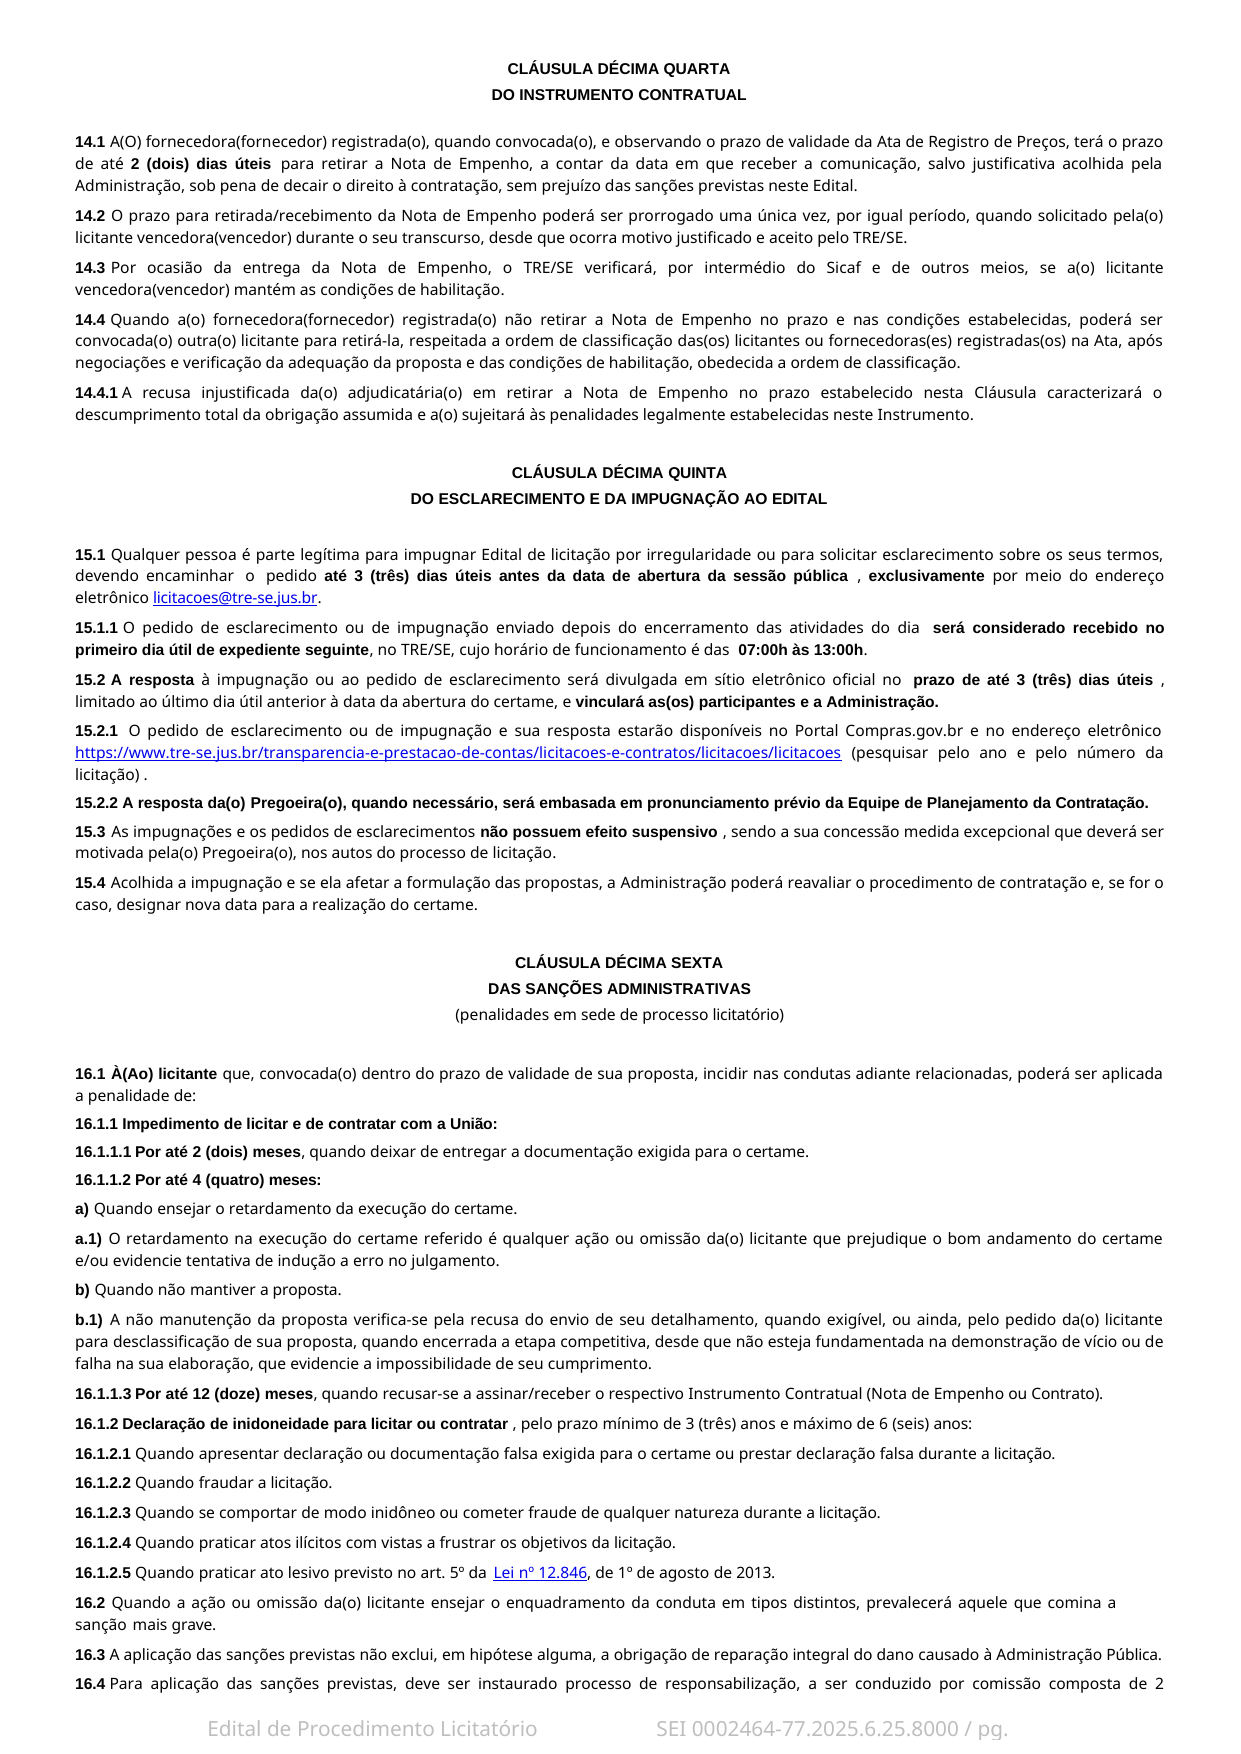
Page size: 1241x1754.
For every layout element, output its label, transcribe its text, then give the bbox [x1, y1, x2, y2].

list A(O) fornecedora(fornecedor) registrada(o), quando convocada(o), e observando o prazo de validade da Ata de Registro de Preços, terá o prazo de até 2 (dois) dias úteis para retirar a Nota de Empenho, a contar da data em que receber a comunicação, salvo justificativa acolhida pela Administração, sob pena de decair o direito à contratação, sem prejuízo das sanções previstas neste Edital. [75, 131, 1164, 196]
list Acolhida a impugnação e se ela afetar a formulação das propostas, a Administração poderá reavaliar o procedimento de contratação e, se for o caso, designar nova data para a realização do certame. [75, 872, 1164, 915]
list A recusa injustificada da(o) adjudicatária(o) em retirar a Nota de Empenho no prazo estabelecido nesta Cláusula caracterizará o descumprimento total da obrigação assumida e a(o) sujeitará às penalidades legalmente estabelecidas neste Instrumento. [75, 382, 1163, 425]
list Quando a ação ou omissão da(o) licitante ensejar o enquadramento da conduta em tipos distintos, prevalecerá aquele que comina a sanção mais grave. [75, 1592, 1165, 1635]
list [75, 1673, 1165, 1694]
list Quando se comportar de modo inidôneo ou cometer fraude de qualquer natureza durante a licitação. [75, 1502, 1181, 1523]
list Declaração de inidoneidade para licitar ou contratar , pelo prazo mínimo de 3 (três) anos e máximo de 6 (seis) anos: [75, 1412, 1181, 1434]
list A resposta à impugnação ou ao pedido de esclarecimento será divulgada em sítio eletrônico oficial no prazo de até 3 (três) dias úteis , limitado ao último dia útil anterior à data da abertura do certame, e vinculará as(os) participantes e a Administração. [75, 668, 1165, 712]
list A não manutenção da proposta verifica-se pela recusa do envio de seu detalhamento, quando exigível, ou ainda, pelo pedido da(o) licitante para desclassificação de sua proposta, quando encerrada a etapa competitiva, desde que não esteja fundamentada na demonstração de vício ou de falha na sua elaboração, que evidencie a impossibilidade de seu cumprimento. [75, 1309, 1165, 1374]
list Quando fraudar a licitação. [75, 1472, 1181, 1493]
subtitle Impedimento de licitar e de contratar com a União: [75, 1114, 1181, 1133]
list Quando apresentar declaração ou documentação falsa exigida para o certame ou prestar declaração falsa durante a licitação. [75, 1442, 1181, 1464]
list Quando praticar ato lesivo previsto no art. 5º da Lei nº 12.846, de 1º de agosto de 2013. [75, 1562, 1181, 1583]
list O pedido de esclarecimento ou de impugnação e sua resposta estarão disponíveis no Portal Compras.gov.br e no endereço eletrônico https://www.tre-se.jus.br/transparencia-e-prestacao-de-contas/licitacoes-e-contratos/licitacoes/licitacoes (pesquisar pelo ano e pelo número da licitação) . [75, 720, 1164, 785]
list À(Ao) licitante que, convocada(o) dentro do prazo de validade de sua proposta, incidir nas condutas adiante relacionadas, poderá ser aplicada a penalidade de: [75, 1063, 1165, 1106]
list A aplicação das sanções previstas não exclui, em hipótese alguma, a obrigação de reparação integral do dano causado à Administração Pública. [75, 1643, 1181, 1664]
list Quando a(o) fornecedora(fornecedor) registrada(o) não retirar a Nota de Empenho no prazo e nas condições estabelecidas, poderá ser convocada(o) outra(o) licitante para retirá-la, respeitada a ordem de classificação das(os) licitantes ou fornecedoras(es) registradas(os) na Ata, após negociações e verificação da adequação da proposta e das condições de habilitação, obedecida a ordem de classificação. [75, 308, 1164, 373]
text DO ESCLARECIMENTO E DA IMPUGNAÇÃO AO EDITAL [61, 490, 1176, 508]
list Qualquer pessoa é parte legítima para impugnar Edital de licitação por irregularidade ou para solicitar esclarecimento sobre os seus termos, devendo encaminhar o pedido até 3 (três) dias úteis antes da data de abertura da sessão pública , exclusivamente por meio do endereço eletrônico licitacoes@tre-se.jus.br. [75, 543, 1165, 608]
subtitle A resposta da(o) Pregoeira(o), quando necessário, será embasada em pronunciamento prévio da Equipe de Planejamento da Contratação. [75, 794, 1181, 812]
list Quando praticar atos ilícitos com vistas a frustrar os objetivos da licitação. [75, 1532, 1181, 1553]
list O pedido de esclarecimento ou de impugnação enviado depois do encerramento das atividades do dia será considerado recebido no primeiro dia útil de expediente seguinte, no TRE/SE, cujo horário de funcionamento é das 07:00h às 13:00h. [75, 617, 1165, 660]
subtitle CLÁUSULA DÉCIMA QUINTA [62, 463, 1176, 481]
list Por até 12 (doze) meses, quando recusar-se a assinar/receber o respectivo Instrumento Contratual (Nota de Empenho ou Contrato). [75, 1383, 1181, 1404]
list Por até 2 (dois) meses, quando deixar de entregar a documentação exigida para o certame. [75, 1141, 1181, 1162]
list Por ocasião da entrega da Nota de Empenho, o TRE/SE verificará, por intermédio do Sicaf e de outros meios, se a(o) licitante vencedora(vencedor) mantém as condições de habilitação. [75, 257, 1165, 300]
list Quando não mantiver a proposta. [75, 1279, 1181, 1300]
list Quando ensejar o retardamento da execução do certame. [75, 1198, 1181, 1219]
list O prazo para retirada/recebimento da Nota de Empenho poderá ser prorrogado uma única vez, por igual período, quando solicitado pela(o) licitante vencedora(vencedor) durante o seu transcurso, desde que ocorra motivo justificado e aceito pelo TRE/SE. [75, 205, 1165, 248]
text (penalidades em sede de processo licitatório) [63, 1007, 1176, 1024]
subtitle CLÁUSULA DÉCIMA QUARTA DO INSTRUMENTO CONTRATUAL [491, 59, 752, 104]
list As impugnações e os pedidos de esclarecimentos não possuem efeito suspensivo , sendo a sua concessão medida excepcional que deverá ser motivada pela(o) Pregoeira(o), nos autos do processo de licitação. [75, 820, 1165, 863]
subtitle Por até 4 (quatro) meses: [75, 1171, 1181, 1189]
subtitle CLÁUSULA DÉCIMA SEXTA DAS SANÇÕES ADMINISTRATIVAS [488, 954, 754, 998]
list O retardamento na execução do certame referido é qualquer ação ou omissão da(o) licitante que prejudique o bom andamento do certame e/ou evidencie tentativa de indução a erro no julgamento. [75, 1227, 1165, 1271]
